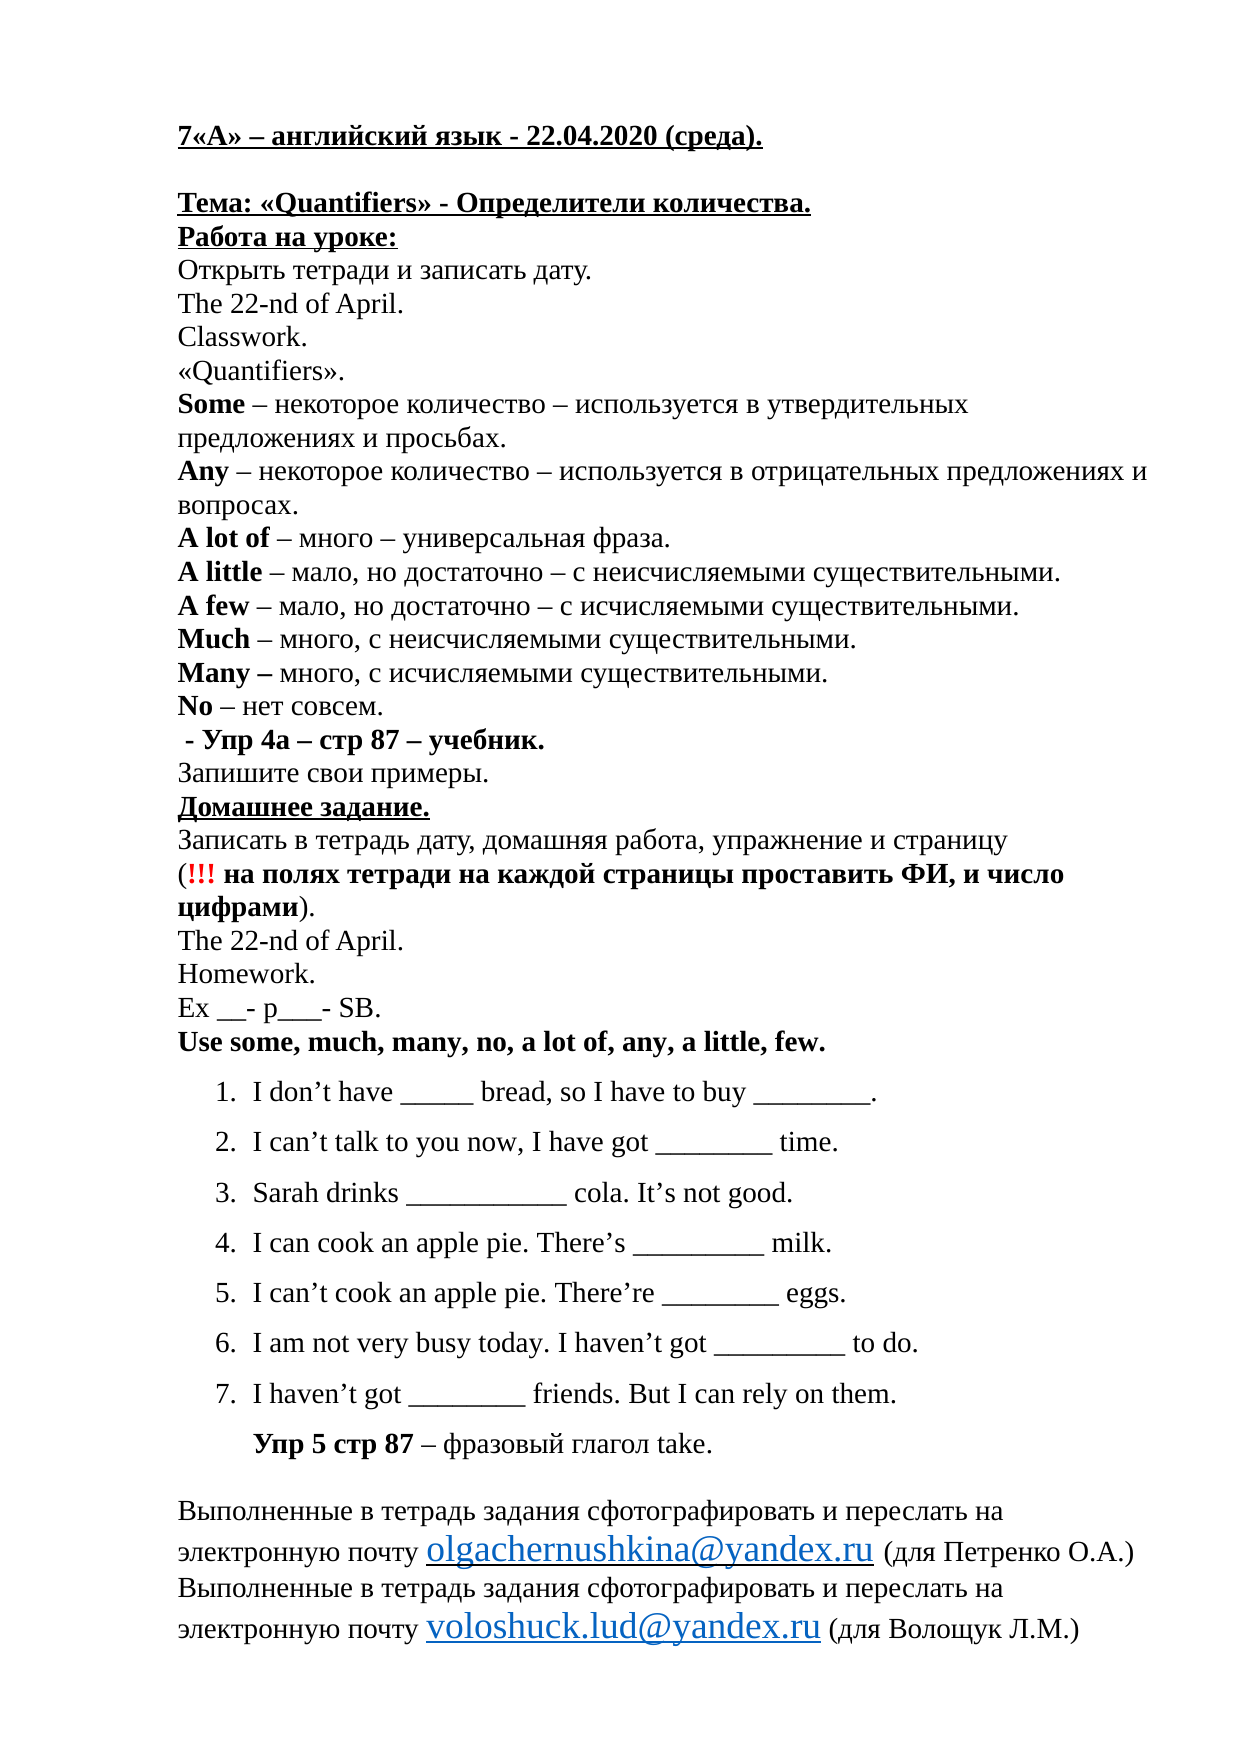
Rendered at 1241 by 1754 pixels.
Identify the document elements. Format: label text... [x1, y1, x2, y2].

text Запишите свои примеры. [177, 755, 1152, 789]
text Домашнее задание. [177, 789, 1152, 822]
list I can cook an apple pie. There’s _________ milk. [215, 1225, 1152, 1258]
text Открыть тетради и записать дату. [177, 252, 1152, 286]
text Use some, much, many, no, a lot of, any, a little, few. [177, 1024, 1152, 1057]
list I can’t talk to you now, I have got ________ time. [215, 1124, 1152, 1158]
text No – нет совсем. [177, 688, 1152, 722]
text Much – много, с неисчисляемыми существительными. [177, 621, 1152, 655]
list I can’t cook an apple pie. There’re ________ eggs. [215, 1275, 1152, 1309]
text 7«А» – английский язык - 22.04.2020 (среда). [177, 118, 1152, 152]
list I don’t have _____ bread, so I have to buy ________. [215, 1074, 1152, 1108]
text Homework. [177, 957, 1152, 990]
text The 22-nd of April. [177, 286, 1152, 319]
list Sarah drinks ___________ cola. It’s not good. [215, 1175, 1152, 1208]
text Тема: «Quantifiers» - Определители количества. [177, 185, 1152, 219]
text - Упр 4а – стр 87 – учебник. [177, 722, 1152, 755]
text «Quantifiers». [177, 353, 1152, 386]
text Classwork. [177, 319, 1152, 353]
text Записать в тетрадь дату, домашняя работа, упражнение и страницу [177, 822, 1152, 856]
text Работа на уроке: [177, 219, 1152, 252]
text Some – некоторое количество – используется в утвердительных предложениях и просьбах. [177, 386, 1152, 453]
list Упр 5 стр 87 – фразовый глагол take. [252, 1426, 1152, 1460]
text A few – мало, но достаточно – с исчисляемыми существительными. [177, 588, 1152, 621]
text Many – много, с исчисляемыми существительными. [177, 655, 1152, 688]
list I am not very busy today. I haven’t got _________ to do. [215, 1326, 1152, 1359]
text (!!! на полях тетради на каждой страницы проставить ФИ, и число цифрами). [177, 856, 1152, 923]
text Any – некоторое количество – используется в отрицательных предложениях и вопросах. [177, 453, 1152, 521]
list I haven’t got ________ friends. But I can rely on them. [215, 1376, 1152, 1409]
text A lot of – много – универсальная фраза. [177, 521, 1152, 554]
text Выполненные в тетрадь задания сфотографировать и переслать на электронную почту voloshuck.lud@yandex.ru (для Волощук Л.М.) [177, 1570, 1152, 1647]
text The 22-nd of April. [177, 923, 1152, 957]
text A little – мало, но достаточно – с неисчисляемыми существительными. [177, 554, 1152, 588]
text Ex __- p___- SB. [177, 990, 1152, 1024]
text Выполненные в тетрадь задания сфотографировать и переслать на электронную почту olgachernushkina@yandex.ru (для Петренко О.А.) [177, 1493, 1152, 1570]
